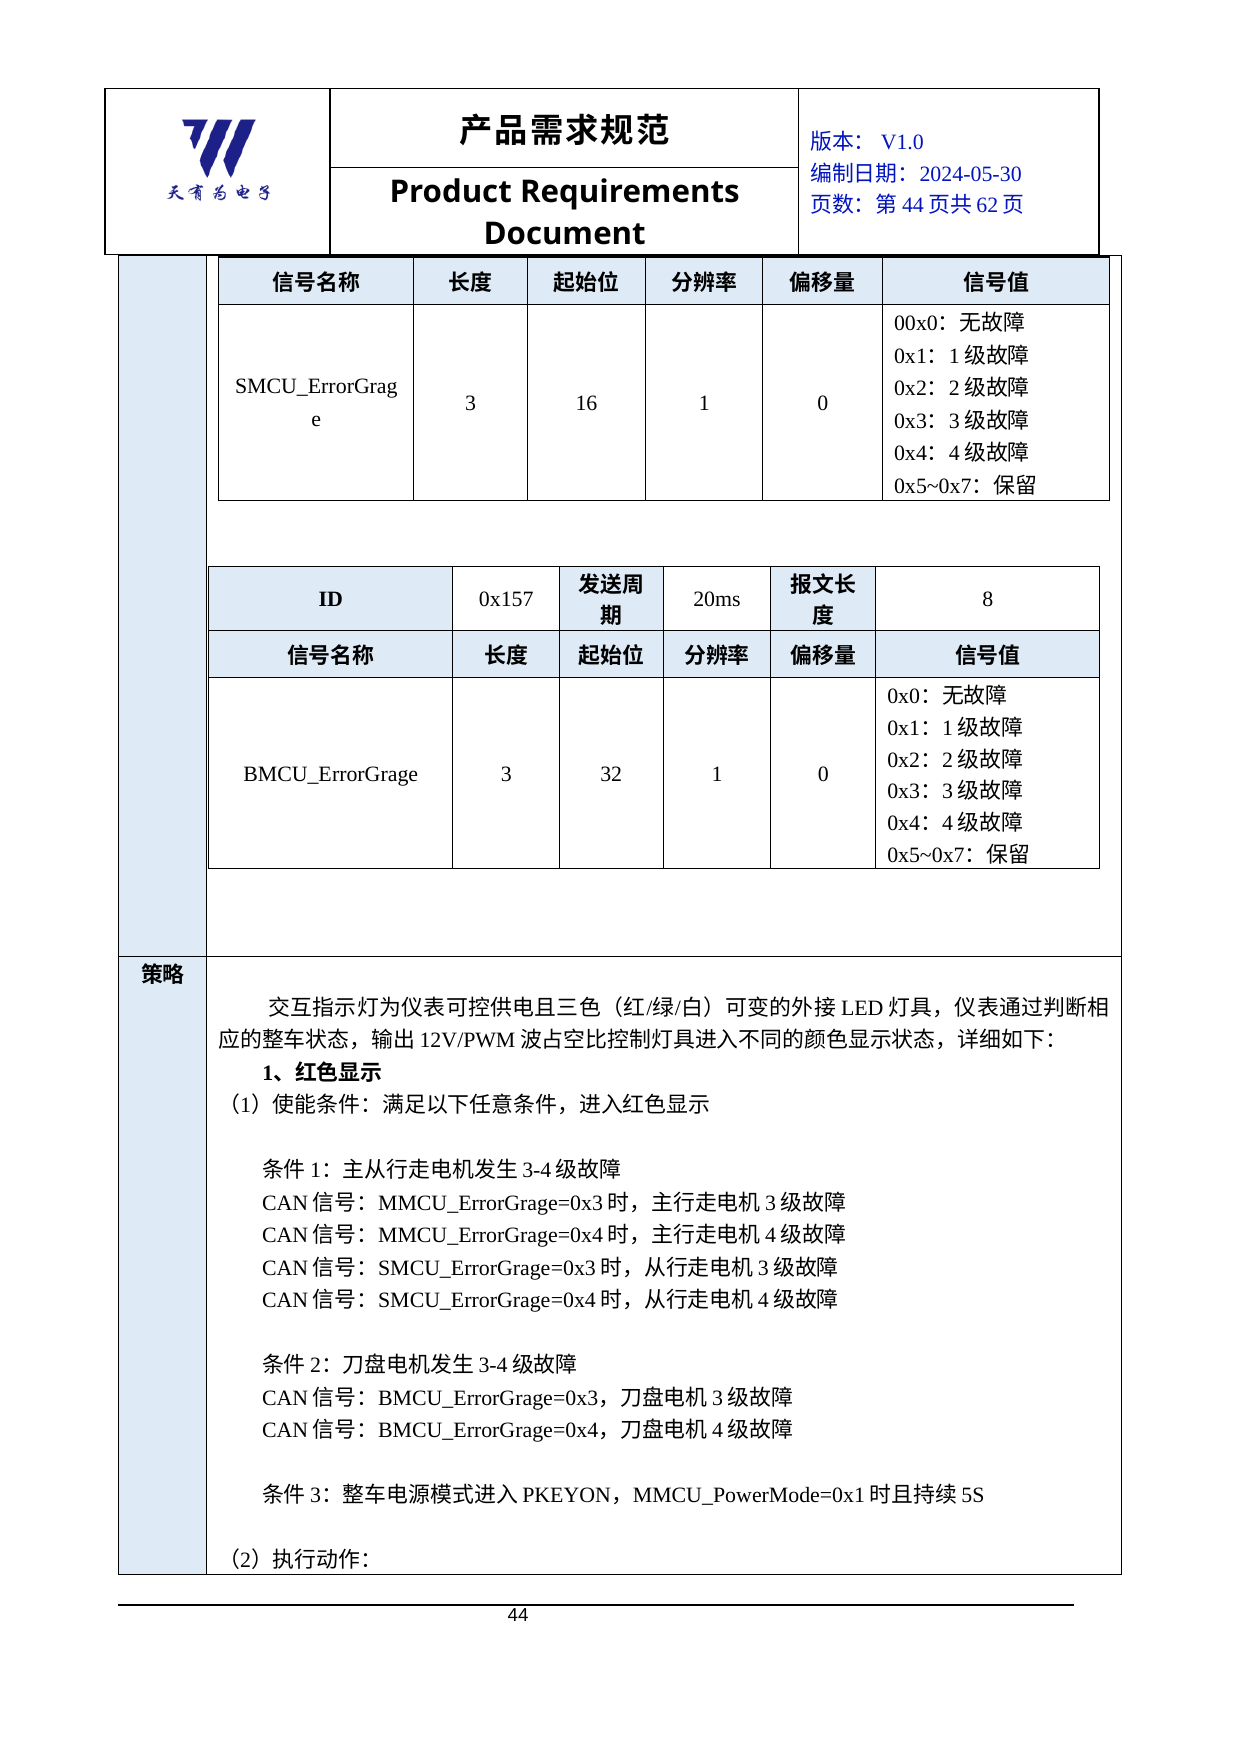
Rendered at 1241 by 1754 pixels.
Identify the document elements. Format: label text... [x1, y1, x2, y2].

table_cell 策略 [119, 957, 206, 1574]
table_cell 电源条件：Pkey_ON、KeyACC、Ready 信号来源：CAN_0x125、0x134、0x157 [207, 256, 1121, 956]
table_cell 输入 [119, 256, 206, 956]
picture [116, 113, 319, 229]
